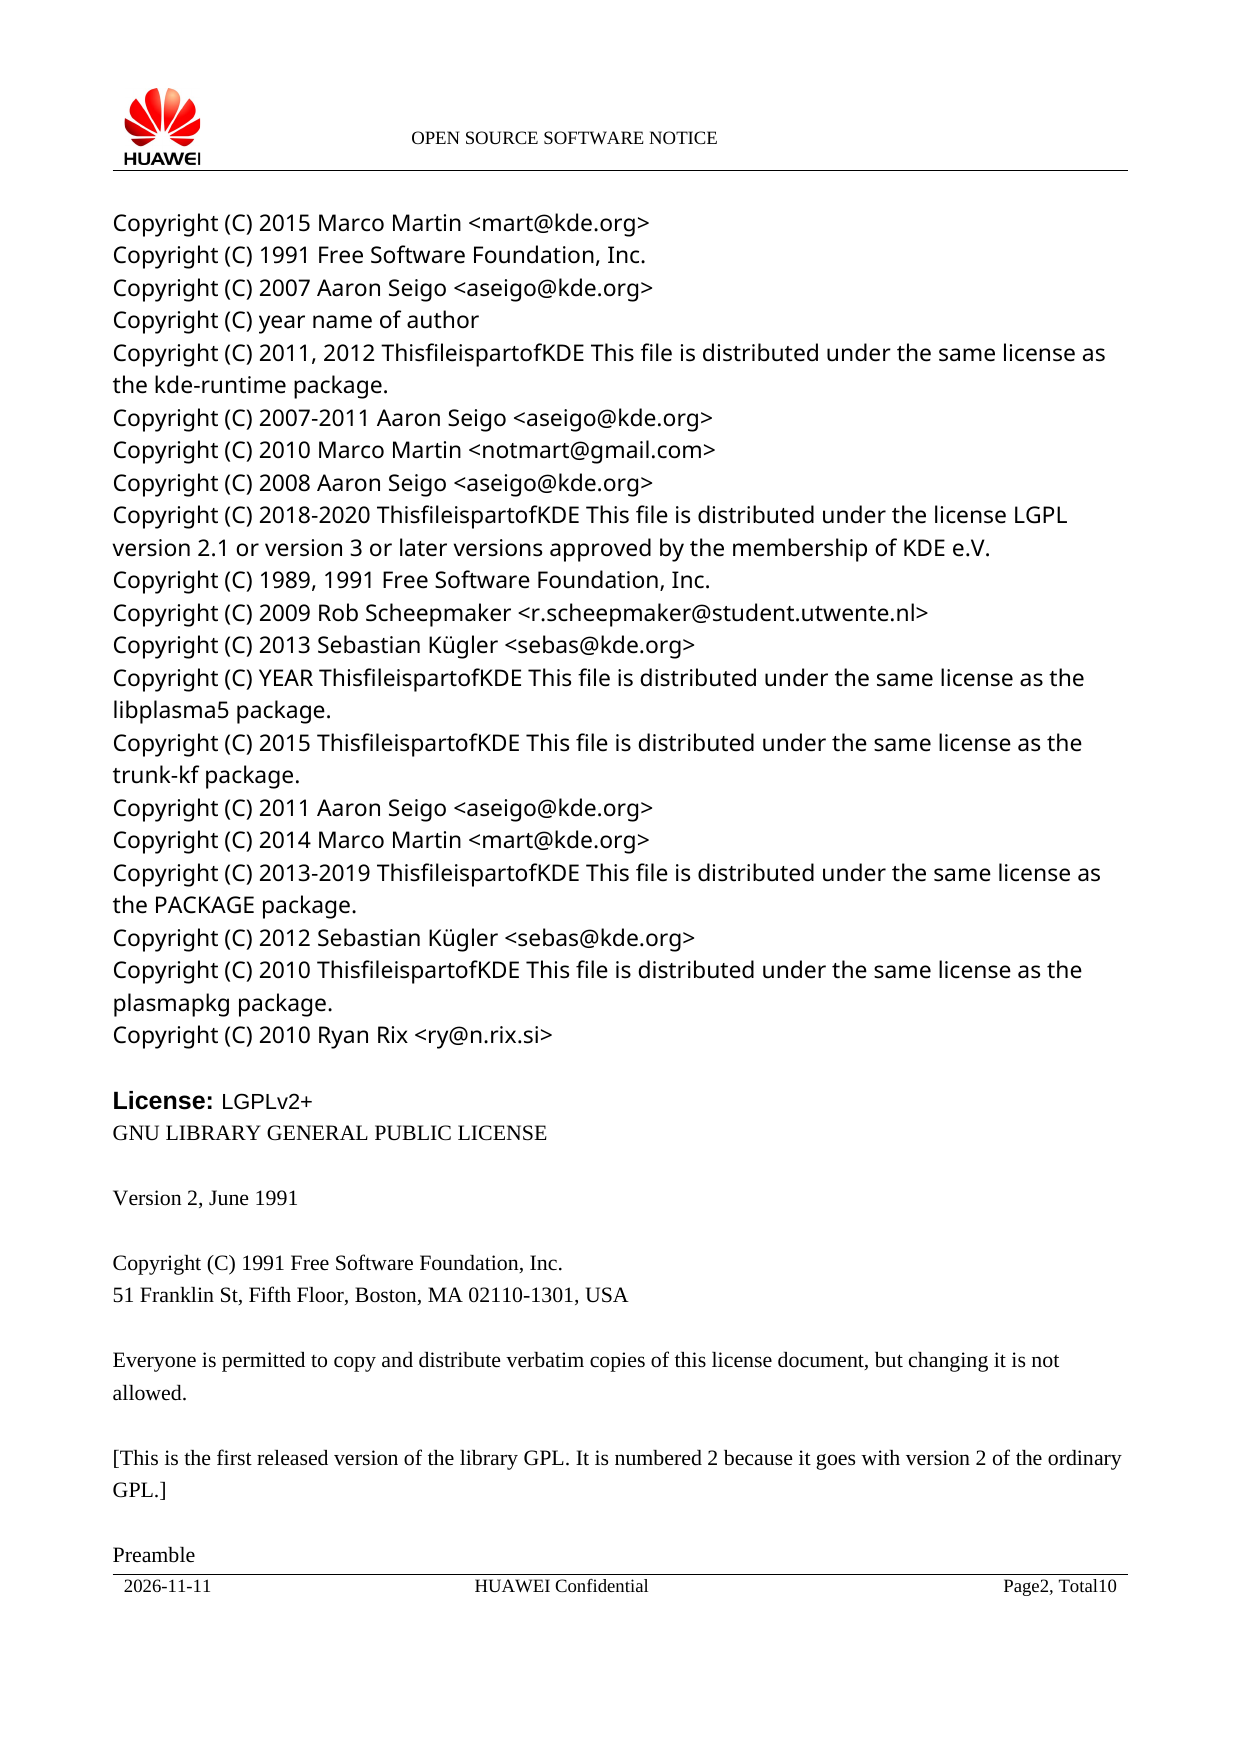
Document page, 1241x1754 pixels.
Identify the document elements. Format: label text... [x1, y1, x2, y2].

picture [124, 88, 201, 165]
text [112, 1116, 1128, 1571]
text License: LGPLv2+ [112, 1084, 1128, 1116]
